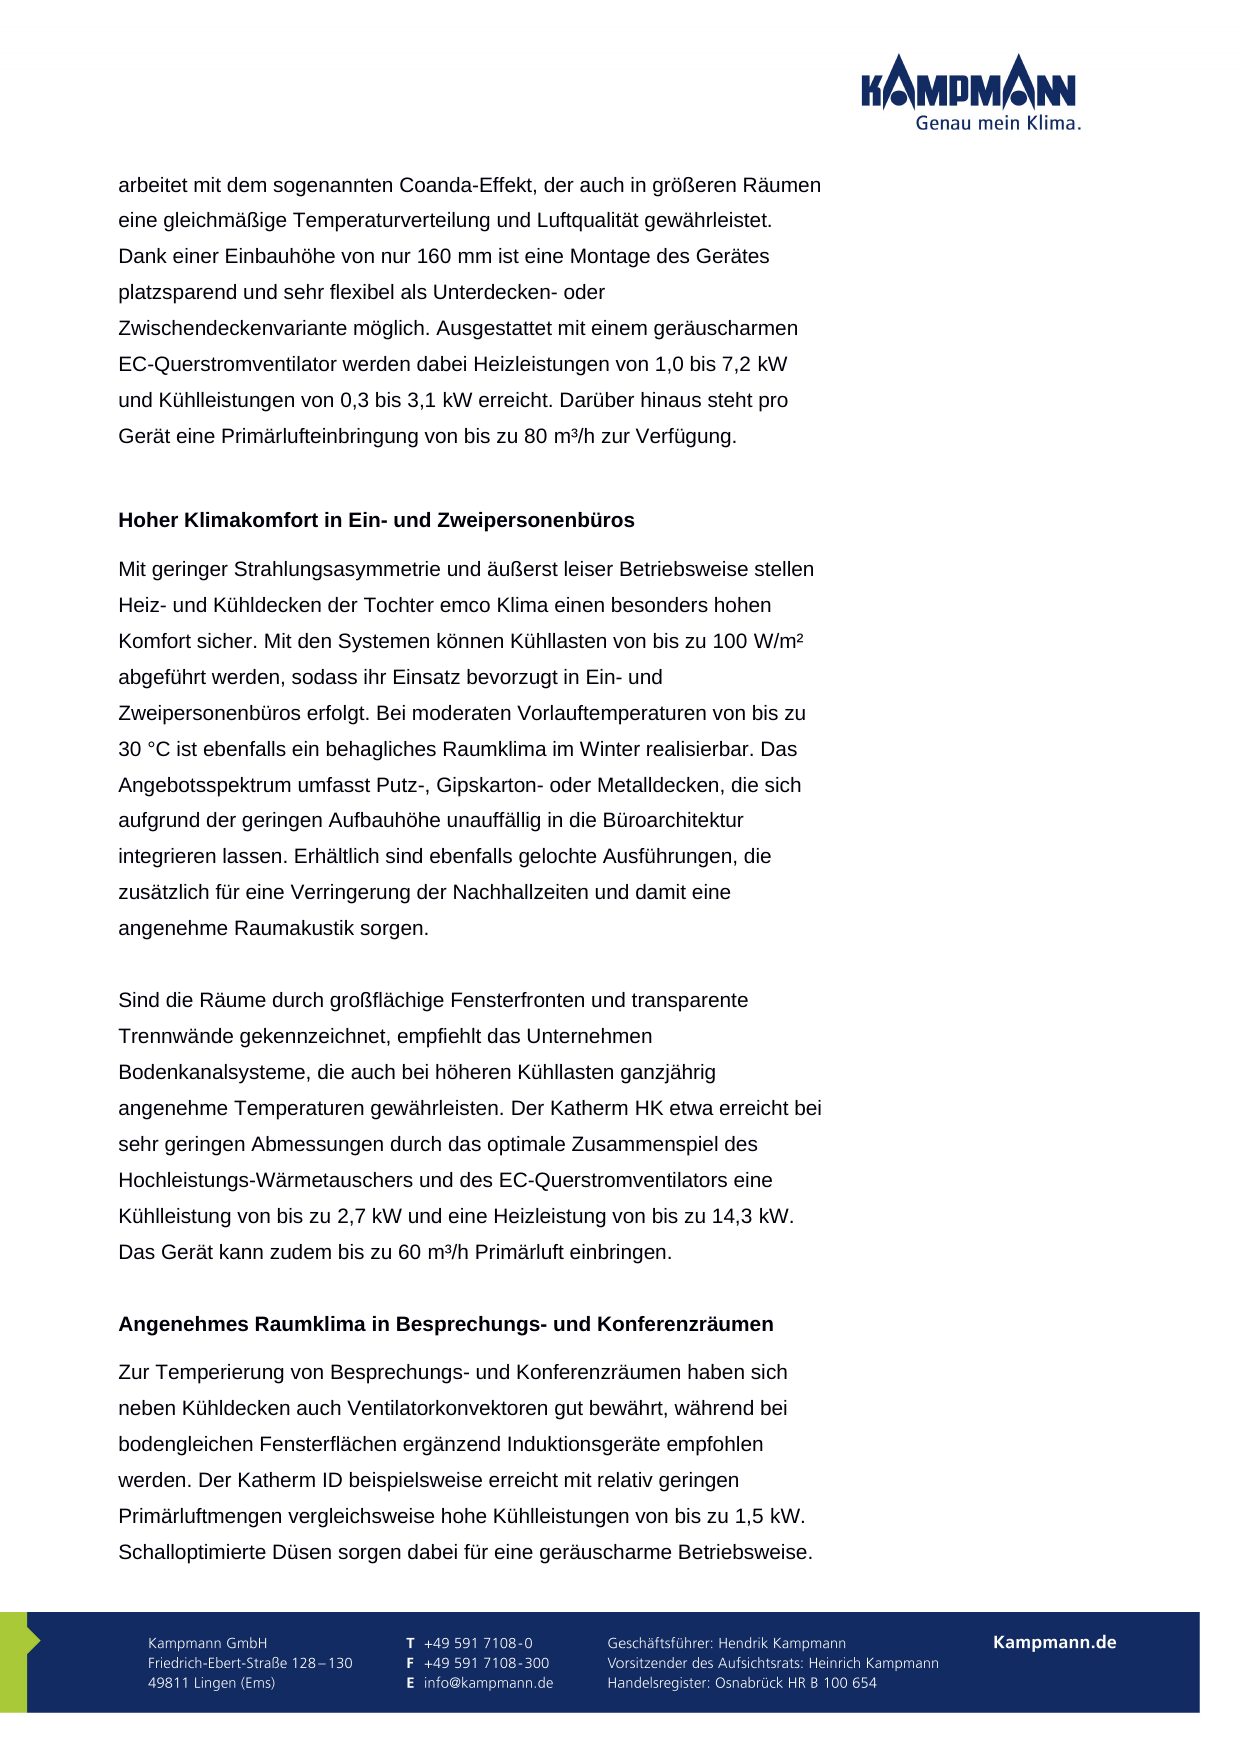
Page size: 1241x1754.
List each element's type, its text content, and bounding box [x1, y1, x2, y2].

text Mit geringer Strahlungsasymmetrie und äußerst leiser Betriebsweise stellen Heiz- und Kühldecken der Tochter emco Klima einen besonders hohen Komfort sicher. Mit den Systemen können Kühllasten von bis zu 100 W/m² abgeführt werden, sodass ihr Einsatz bevorzugt in Ein- und Zweipersonenbüros erfolgt. Bei moderaten Vorlauftemperaturen von bis zu 30 °C ist ebenfalls ein behagliches Raumklima im Winter realisierbar. Das Angebotsspektrum umfasst Putz-, Gipskarton- oder Metalldecken, die sich aufgrund der geringen Aufbauhöhe unauffällig in die Büroarchitektur integrieren lassen. Erhältlich sind ebenfalls gelochte Ausführungen, die zusätzlich für eine Verringerung der Nachhallzeiten und damit eine angenehme Raumakustik sorgen. [118, 557, 826, 940]
picture [0, 0, 1241, 130]
text Hoher Klimakomfort in Ein- und Zweipersonenbüros [118, 508, 826, 532]
text Angenehmes Raumklima in Besprechungs- und Konferenzräumen [118, 1311, 826, 1335]
picture [0, 1612, 1241, 1754]
text Sind die Räume durch großflächige Fensterfronten und transparente Trennwände gekennzeichnet, empfiehlt das Unternehmen Bodenkanalsysteme, die auch bei höheren Kühllasten ganzjährig angenehme Temperaturen gewährleisten. Der Katherm HK etwa erreicht bei sehr geringen Abmessungen durch das optimale Zusammenspiel des Hochleistungs-Wärmetauschers und des EC-Querstromventilators eine Kühlleistung von bis zu 2,7 kW und eine Heizleistung von bis zu 14,3 kW. Das Gerät kann zudem bis zu 60 m³/h Primärluft einbringen. [118, 988, 826, 1263]
